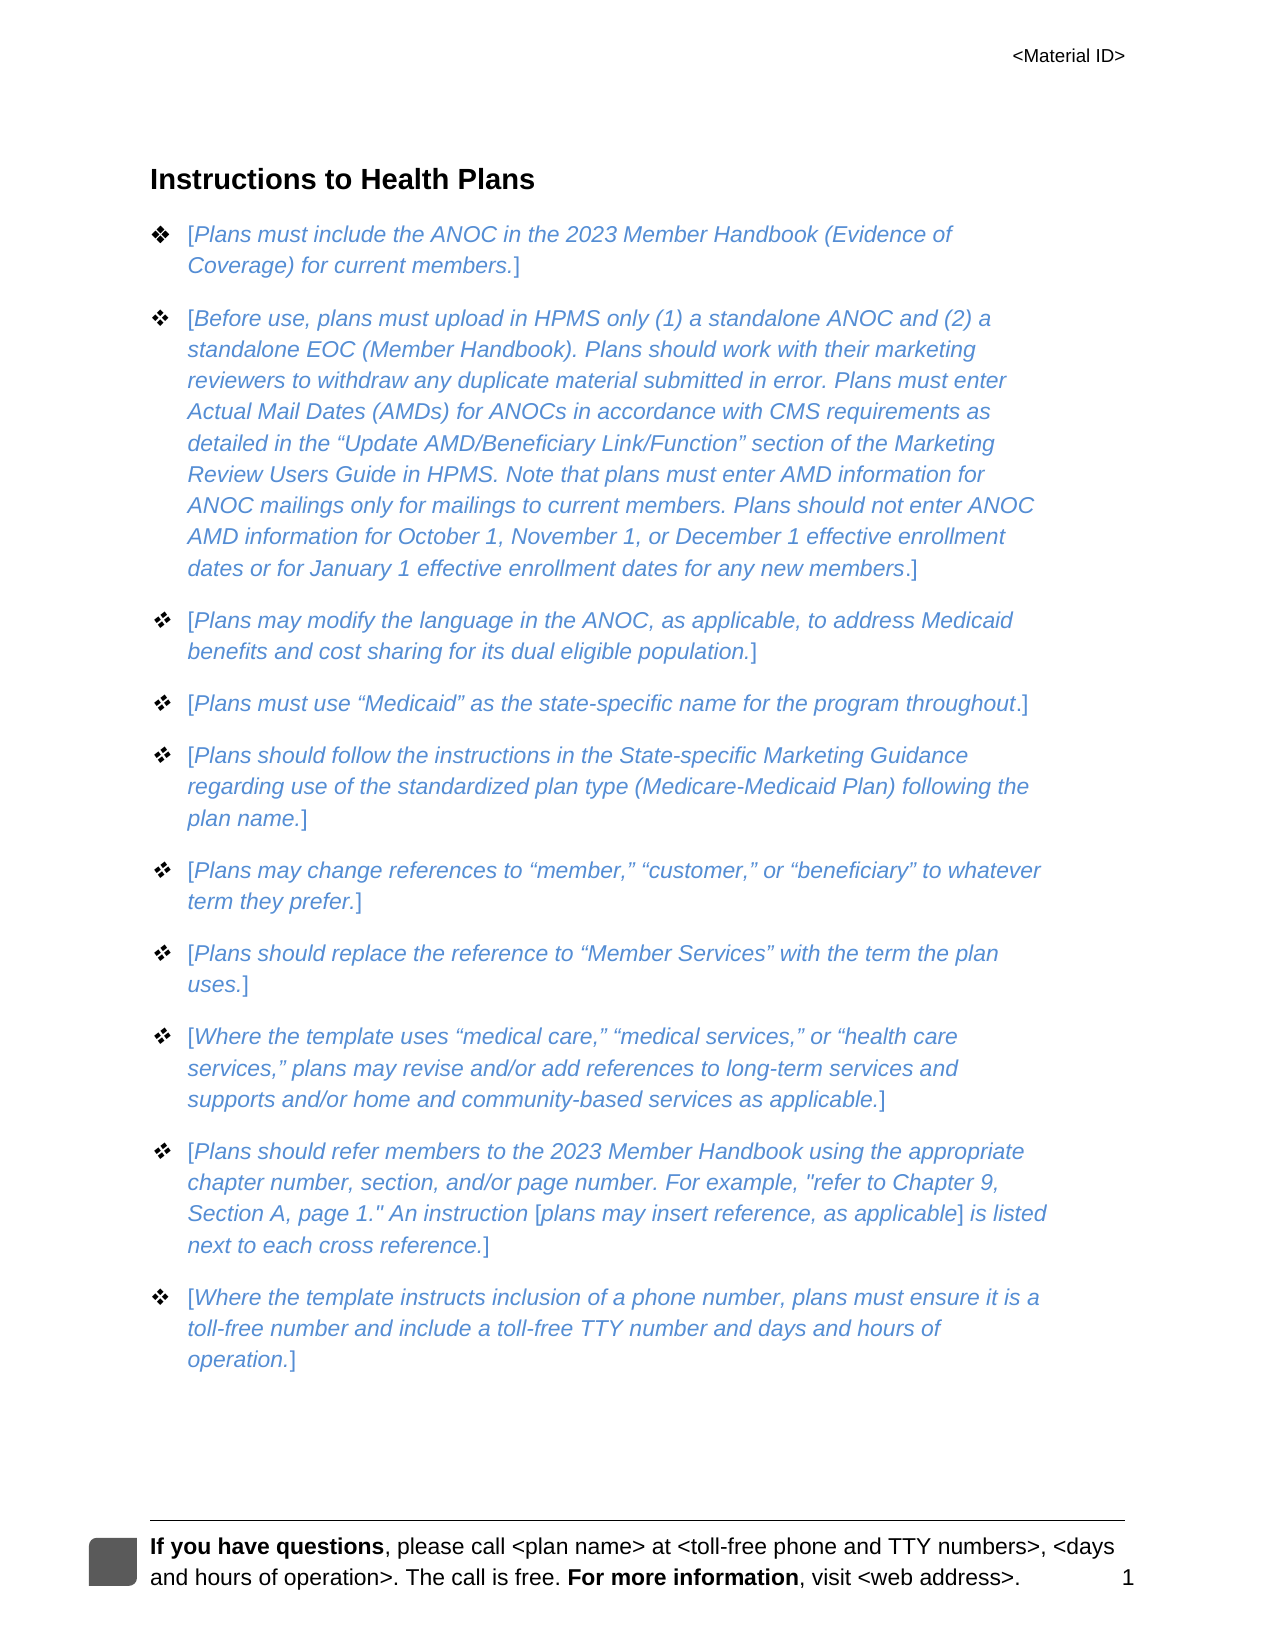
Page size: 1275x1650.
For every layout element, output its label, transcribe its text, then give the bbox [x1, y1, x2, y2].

list [Plans should replace the reference to “Member Services” with the term the plan uses.] [150, 936, 1050, 999]
list [Plans may change references to “member,” “customer,” or “beneficiary” to whatever term they prefer.] [150, 853, 1050, 916]
list [Plans must use “Medicaid” as the state-specific name for the program throughout.] [150, 686, 1050, 718]
text Instructions to Health Plans [150, 159, 1125, 197]
list [Plans should follow the instructions in the State-specific Marketing Guidance regarding use of the standardized plan type (Medicare-Medicaid Plan) following the plan name.] [150, 738, 1050, 832]
list [Plans should refer members to the 2023 Member Handbook using the appropriate chapter number, section, and/or page number. For example, "refer to Chapter 9, Section A, page 1." An instruction [plans may insert reference, as applicable] is listed next to each cross reference.] [150, 1134, 1050, 1259]
list [Where the template instructs inclusion of a phone number, plans must ensure it is a toll-free number and include a toll-free TTY number and days and hours of operation.] [150, 1280, 1050, 1374]
list [Plans must include the ANOC in the 2023 Member Handbook (Evidence of Coverage) for current members.] [150, 218, 1050, 280]
list [Where the template uses “medical care,” “medical services,” or “health care services,” plans may revise and/or add references to long-term services and supports and/or home and community-based services as applicable.] [150, 1020, 1050, 1113]
list [Before use, plans must upload in HPMS only (1) a standalone ANOC and (2) a standalone EOC (Member Handbook). Plans should work with their marketing reviewers to withdraw any duplicate material submitted in error. Plans must enter Actual Mail Dates (AMDs) for ANOCs in accordance with CMS requirements as detailed in the “Update AMD/Beneficiary Link/Function” section of the Marketing Review Users Guide in HPMS. Note that plans must enter AMD information for ANOC mailings only for mailings to current members. Plans should not enter ANOC AMD information for October 1, November 1, or December 1 effective enrollment dates or for January 1 effective enrollment dates for any new members.] [150, 301, 1050, 582]
list [Plans may modify the language in the ANOC, as applicable, to address Medicaid benefits and cost sharing for its dual eligible population.] [150, 603, 1050, 666]
